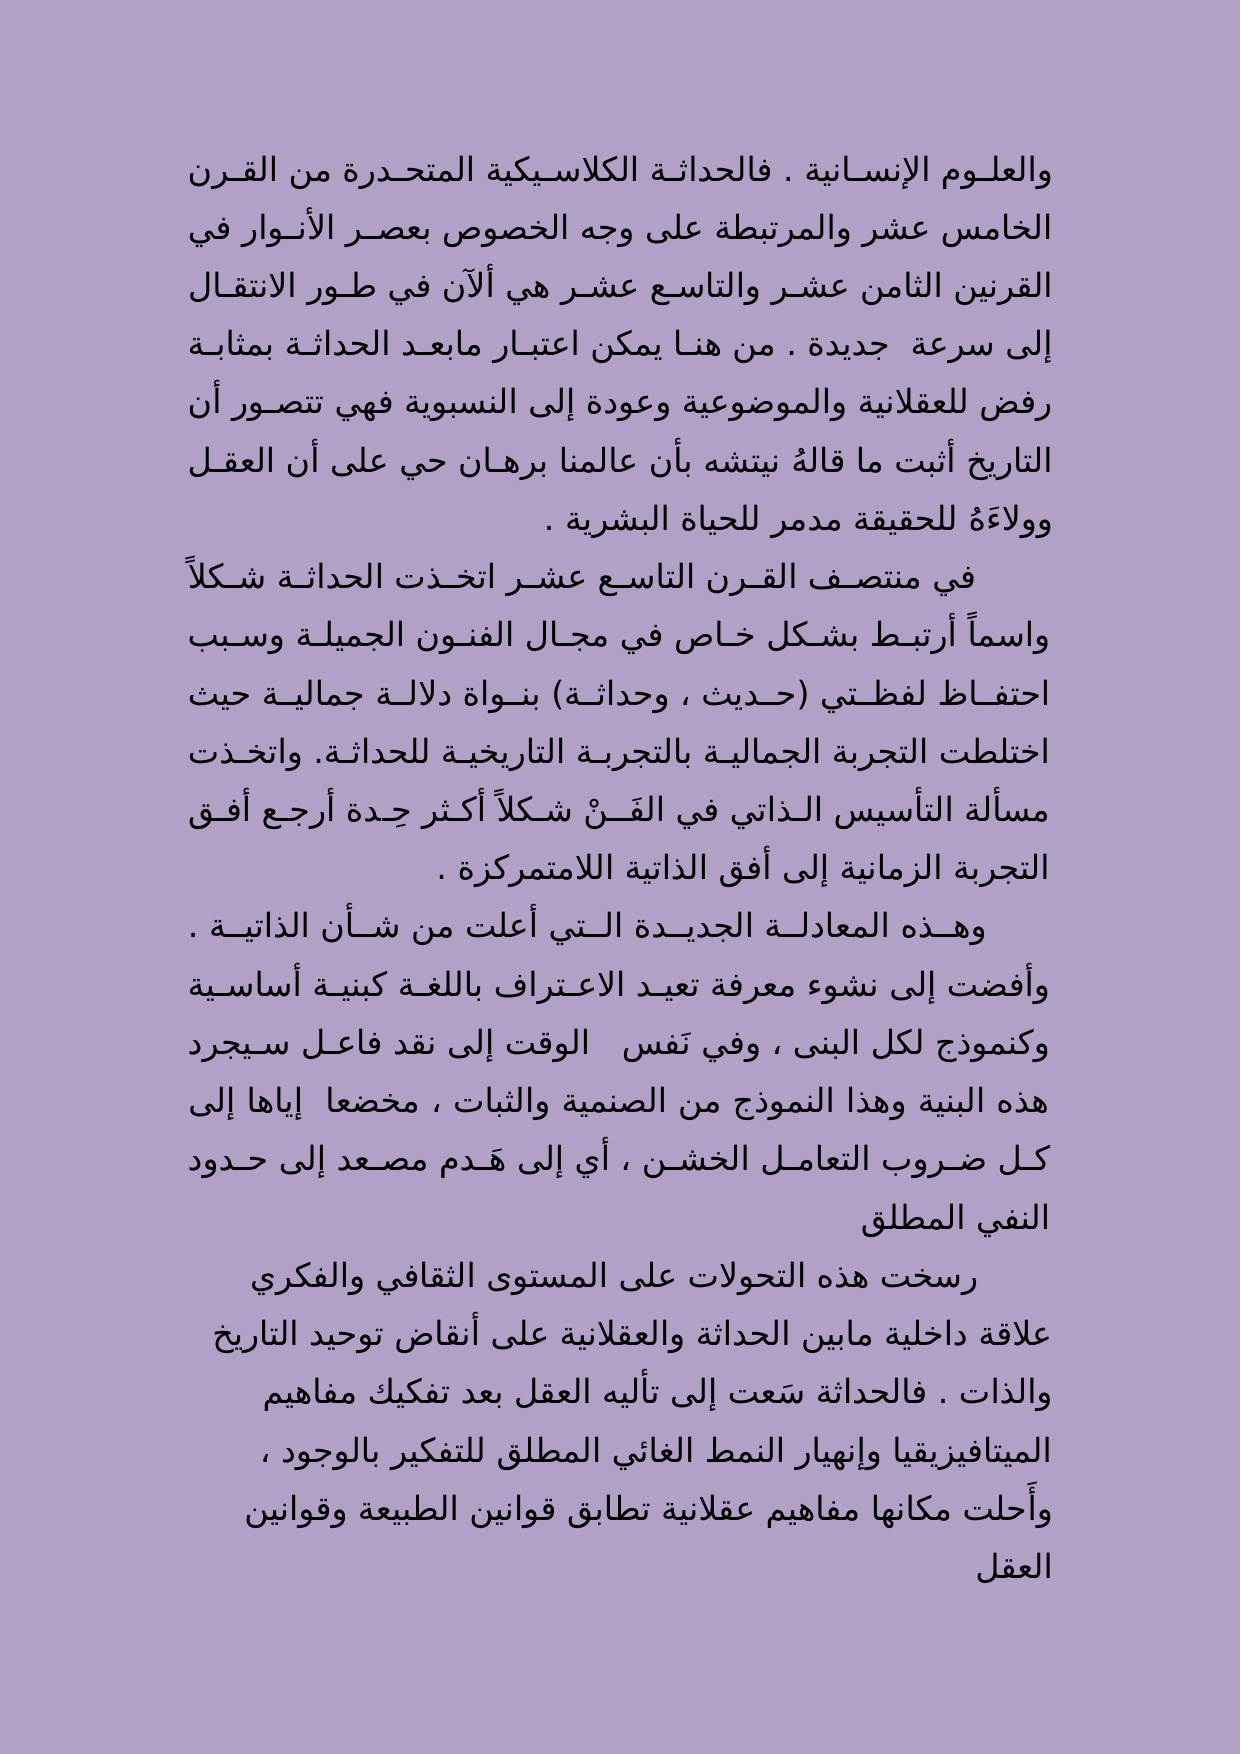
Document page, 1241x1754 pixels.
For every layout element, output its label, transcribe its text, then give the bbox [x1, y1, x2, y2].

text وهذه المعادلة الجديدة التي أعلت من شأن الذاتية . وأفضت إلى نشوء معرفة تعيد الاعتراف باللغة كبنية أساسية وكنموذج لكل البنى ، وفي نَفس الوقت إلى نقد فاعل سيجرد هذه البنية وهذا النموذج من الصنمية والثبات ، مخضعا إياها إلى كل ضروب التعامل الخشن ، أي إلى هَدم مصعد إلى حدود النفي المطلق [187, 907, 1050, 1237]
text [187, 150, 1053, 538]
text رسخت هذه التحولات على المستوى الثقافي والفكري علاقة داخلية مابين الحداثة والعقلانية على أنقاض توحيد التاريخ والذات . فالحداثة سَعت إلى تأليه العقل بعد تفكيك مفاهيم الميتافيزيقيا وإنهيار النمط الغائي المطلق للتفكير بالوجود ، وأَحلت مكانها مفاهيم عقلانية تطابق قوانين الطبيعة وقوانين العقل [187, 1256, 1053, 1586]
text في منتصف القرن التاسع عشر اتخذت الحداثة شكلاً واسماً أرتبط بشكل خاص في مجال الفنون الجميلة وسبب احتفاظ لفظتي (حديث ، وحداثة) بنواة دلالة جمالية حيث اختلطت التجربة الجمالية بالتجربة التاريخية للحداثة. واتخذت مسألة التأسيس الذاتي في الفَـنْ شكلاً أكثر حِدة أرجع أفق التجربة الزمانية إلى أفق الذاتية اللامتمركزة . [187, 558, 1050, 888]
